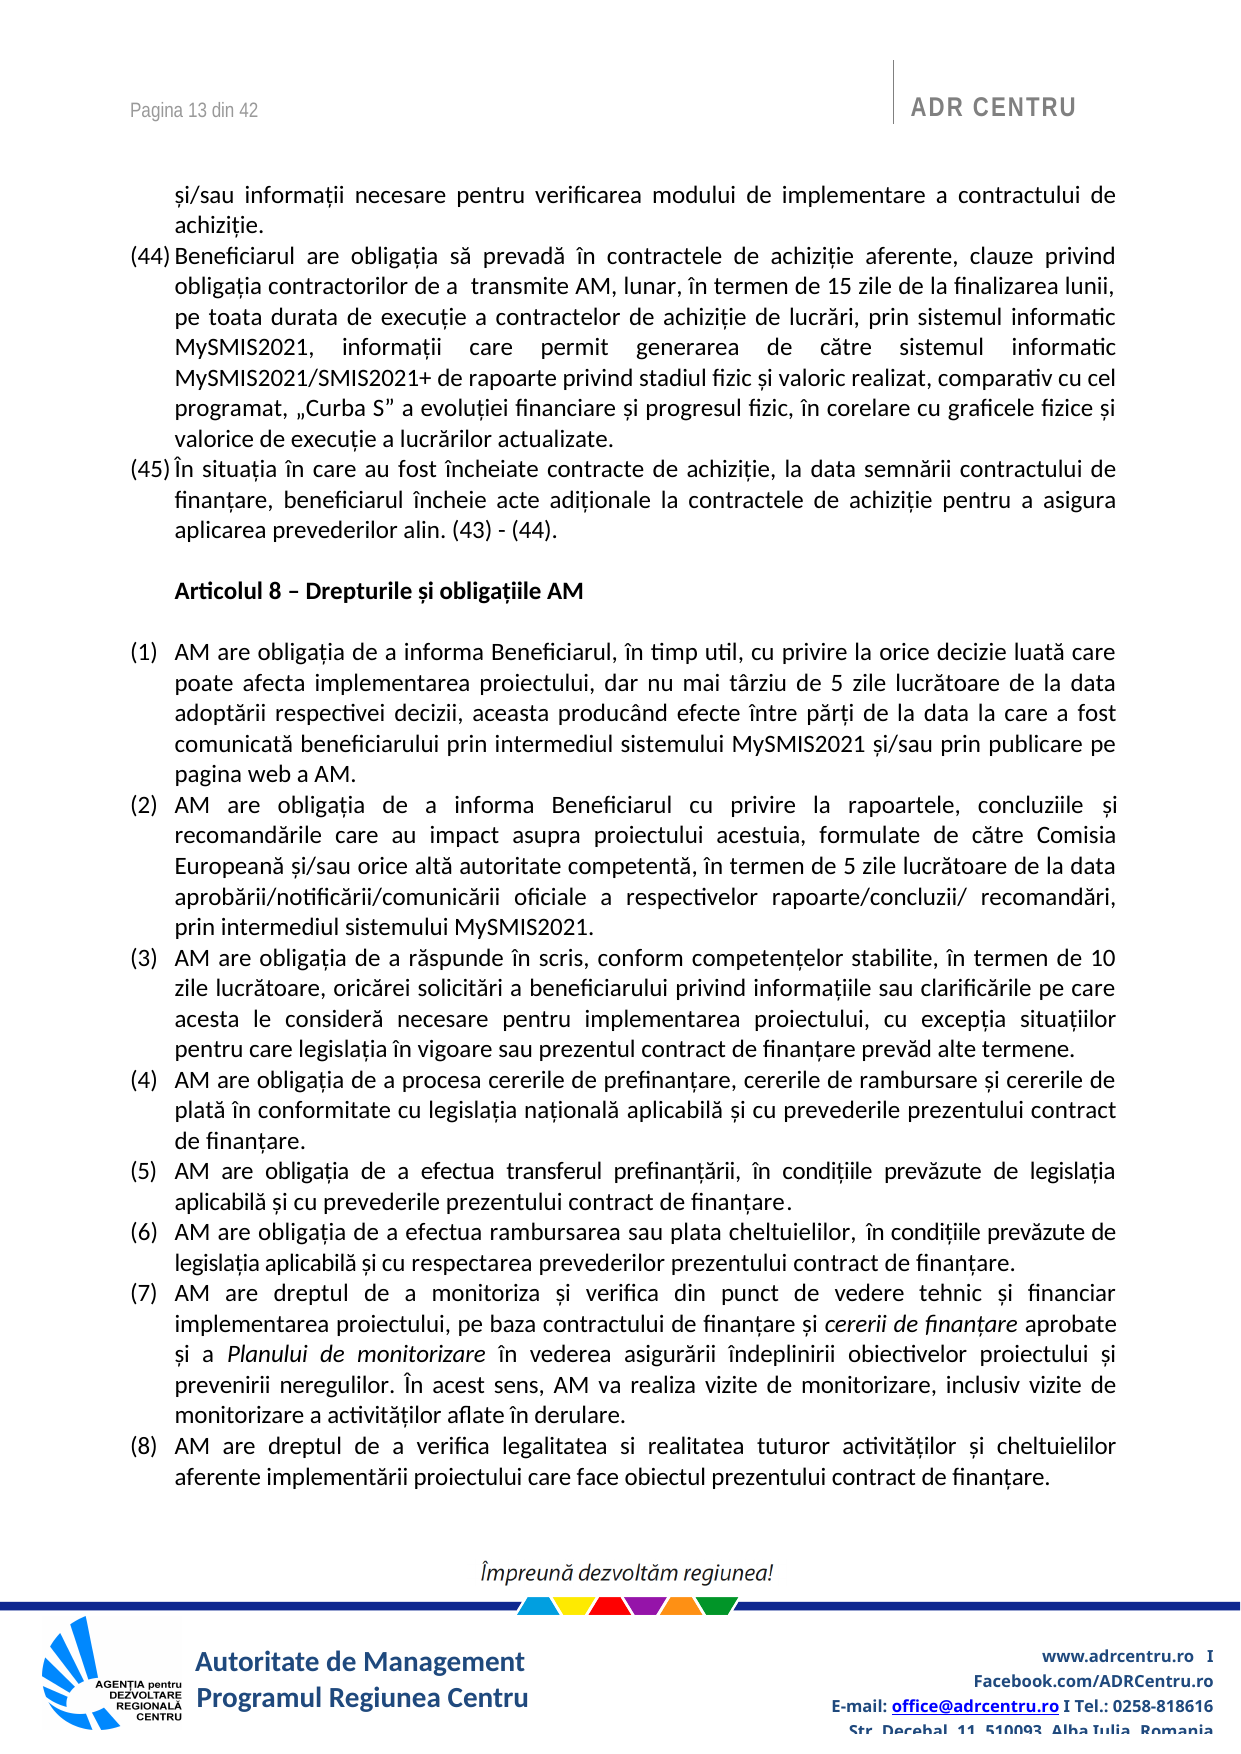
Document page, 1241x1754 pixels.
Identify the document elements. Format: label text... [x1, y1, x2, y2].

text Articolul 8 – Drepturile și obligațiile AM [174, 576, 1125, 606]
list AM are obligația de a informa Beneficiarul, în timp util, cu privire la orice decizie luată care poate afecta implementarea proiectului, dar nu mai târziu de 5 zile lucrătoare de la data adoptării respectivei decizii, aceasta producând efecte între părți de la data la care a fost comunicată beneficiarului prin intermediul sistemului MySMIS2021 și/sau prin publicare pe pagina web a AM. [130, 637, 1117, 789]
list Beneficiarul are obligația să prevadă în contractele de achiziție aferente, clauze privind obligația contractorilor de a transmite AM, lunar, în termen de 15 zile de la finalizarea lunii, pe toata durata de execuție a contractelor de achiziție de lucrări, prin sistemul informatic MySMIS2021, informații care permit generarea de către sistemul informatic MySMIS2021/SMIS2021+ de rapoarte privind stadiul fizic și valoric realizat, comparativ cu cel programat, „Curba S” a evoluției financiare și progresul fizic, în corelare cu graficele fizice și valorice de execuție a lucrărilor actualizate. [130, 240, 1117, 453]
list AM are obligația de a răspunde în scris, conform competențelor stabilite, în termen de 10 zile lucrătoare, oricărei solicitări a beneficiarului privind informațiile sau clarificările pe care acesta le consideră necesare pentru implementarea proiectului, cu excepția situațiilor pentru care legislația în vigoare sau prezentul contract de finanțare prevăd alte termene. [130, 942, 1117, 1064]
list AM are obligația de a efectua rambursarea sau plata cheltuielilor, în condițiile prevăzute de legislația aplicabilă și cu respectarea prevederilor prezentului contract de finanțare. [130, 1216, 1117, 1277]
picture [0, 1597, 526, 1615]
list AM are obligația de a efectua transferul prefinanțării, în condițiile prevăzute de legislația aplicabilă și cu prevederile prezentului contract de finanțare. [130, 1155, 1117, 1216]
list AM are dreptul de a verifica legalitatea si realitatea tuturor activităților și cheltuielilor aferente implementării proiectului care face obiectul prezentului contract de finanțare. [130, 1430, 1117, 1491]
list AM are dreptul de a monitoriza și verifica din punct de vedere tehnic şi financiar implementarea proiectului, pe baza contractului de finanțare și cererii de finanțare aprobate și a Planului de monitorizare în vederea asigurării îndeplinirii obiectivelor proiectului și prevenirii neregulilor. În acest sens, AM va realiza vizite de monitorizare, inclusiv vizite de monitorizare a activităților aflate în derulare. [130, 1277, 1117, 1430]
picture [467, 1559, 786, 1586]
list În situația în care au fost încheiate contracte de achiziție, la data semnării contractului de finanțare, beneficiarul încheie acte adiționale la contractele de achiziție pentru a asigura aplicarea prevederilor alin. (43) - (44). [130, 453, 1117, 545]
list AM are obligația de a informa Beneficiarul cu privire la rapoartele, concluziile şi recomandările care au impact asupra proiectului acestuia, formulate de către Comisia Europeană şi/sau orice altă autoritate competentă, în termen de 5 zile lucrătoare de la data aprobării/notificării/comunicării oficiale a respectivelor rapoarte/concluzii/ recomandări, prin intermediul sistemului MySMIS2021. [130, 789, 1117, 942]
picture [550, 1597, 1241, 1615]
picture [42, 1616, 182, 1730]
list AM are obligația de a procesa cererile de prefinanțare, cererile de rambursare și cererile de plată în conformitate cu legislația națională aplicabilă și cu prevederile prezentului contract de finanțare. [130, 1064, 1117, 1155]
